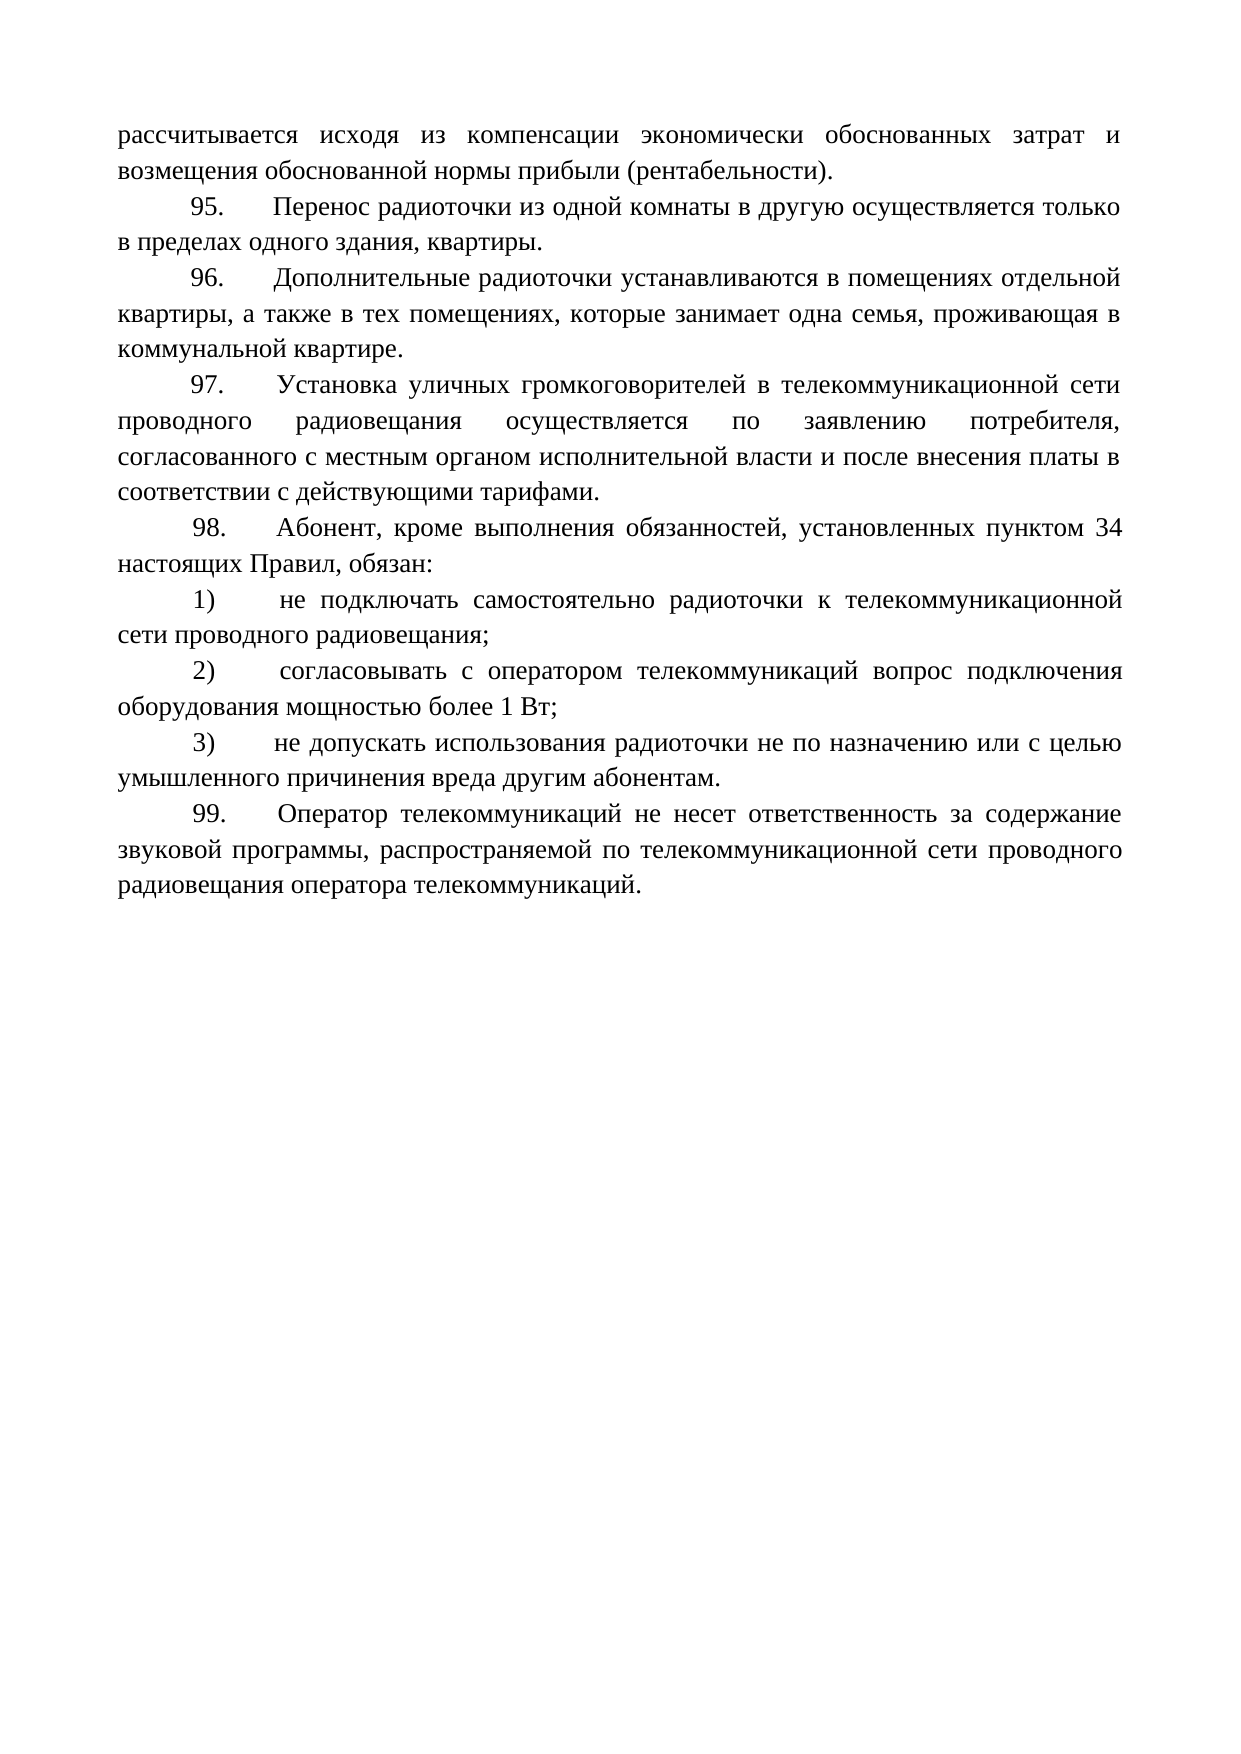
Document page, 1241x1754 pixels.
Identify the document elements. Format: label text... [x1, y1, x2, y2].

list Установка уличных громкоговорителей в телекоммуникационной сети проводного радиовещания осуществляется по заявлению потребителя, согласованного с местным органом исполнительной власти и после внесения платы в соответствии с действующими тарифами. [117, 368, 1121, 507]
list не допускать использования радиоточки не по назначению или с целью умышленного причинения вреда другим абонентам. [117, 726, 1123, 792]
list согласовывать с оператором телекоммуникаций вопрос подключения оборудования мощностью более 1 Вт; [117, 654, 1123, 721]
list не подключать самостоятельно радиоточки к телекоммуникационной сети проводного радиовещания; [117, 583, 1123, 649]
list Перенос радиоточки из одной комнаты в другую осуществляется только в пределах одного здания, квартиры. [117, 190, 1121, 257]
list Абонент, кроме выполнения обязанностей, установленных пунктом 34 настоящих Правил, обязан: [117, 511, 1123, 578]
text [117, 118, 1121, 185]
list Дополнительные радиоточки устанавливаются в помещениях отдельной квартиры, а также в тех помещениях, которые занимает одна семья, проживающая в коммунальной квартире. [117, 261, 1121, 364]
list Оператор телекоммуникаций не несет ответственность за содержание звуковой программы, распространяемой по телекоммуникационной сети проводного радиовещания оператора телекоммуникаций. [117, 797, 1123, 900]
